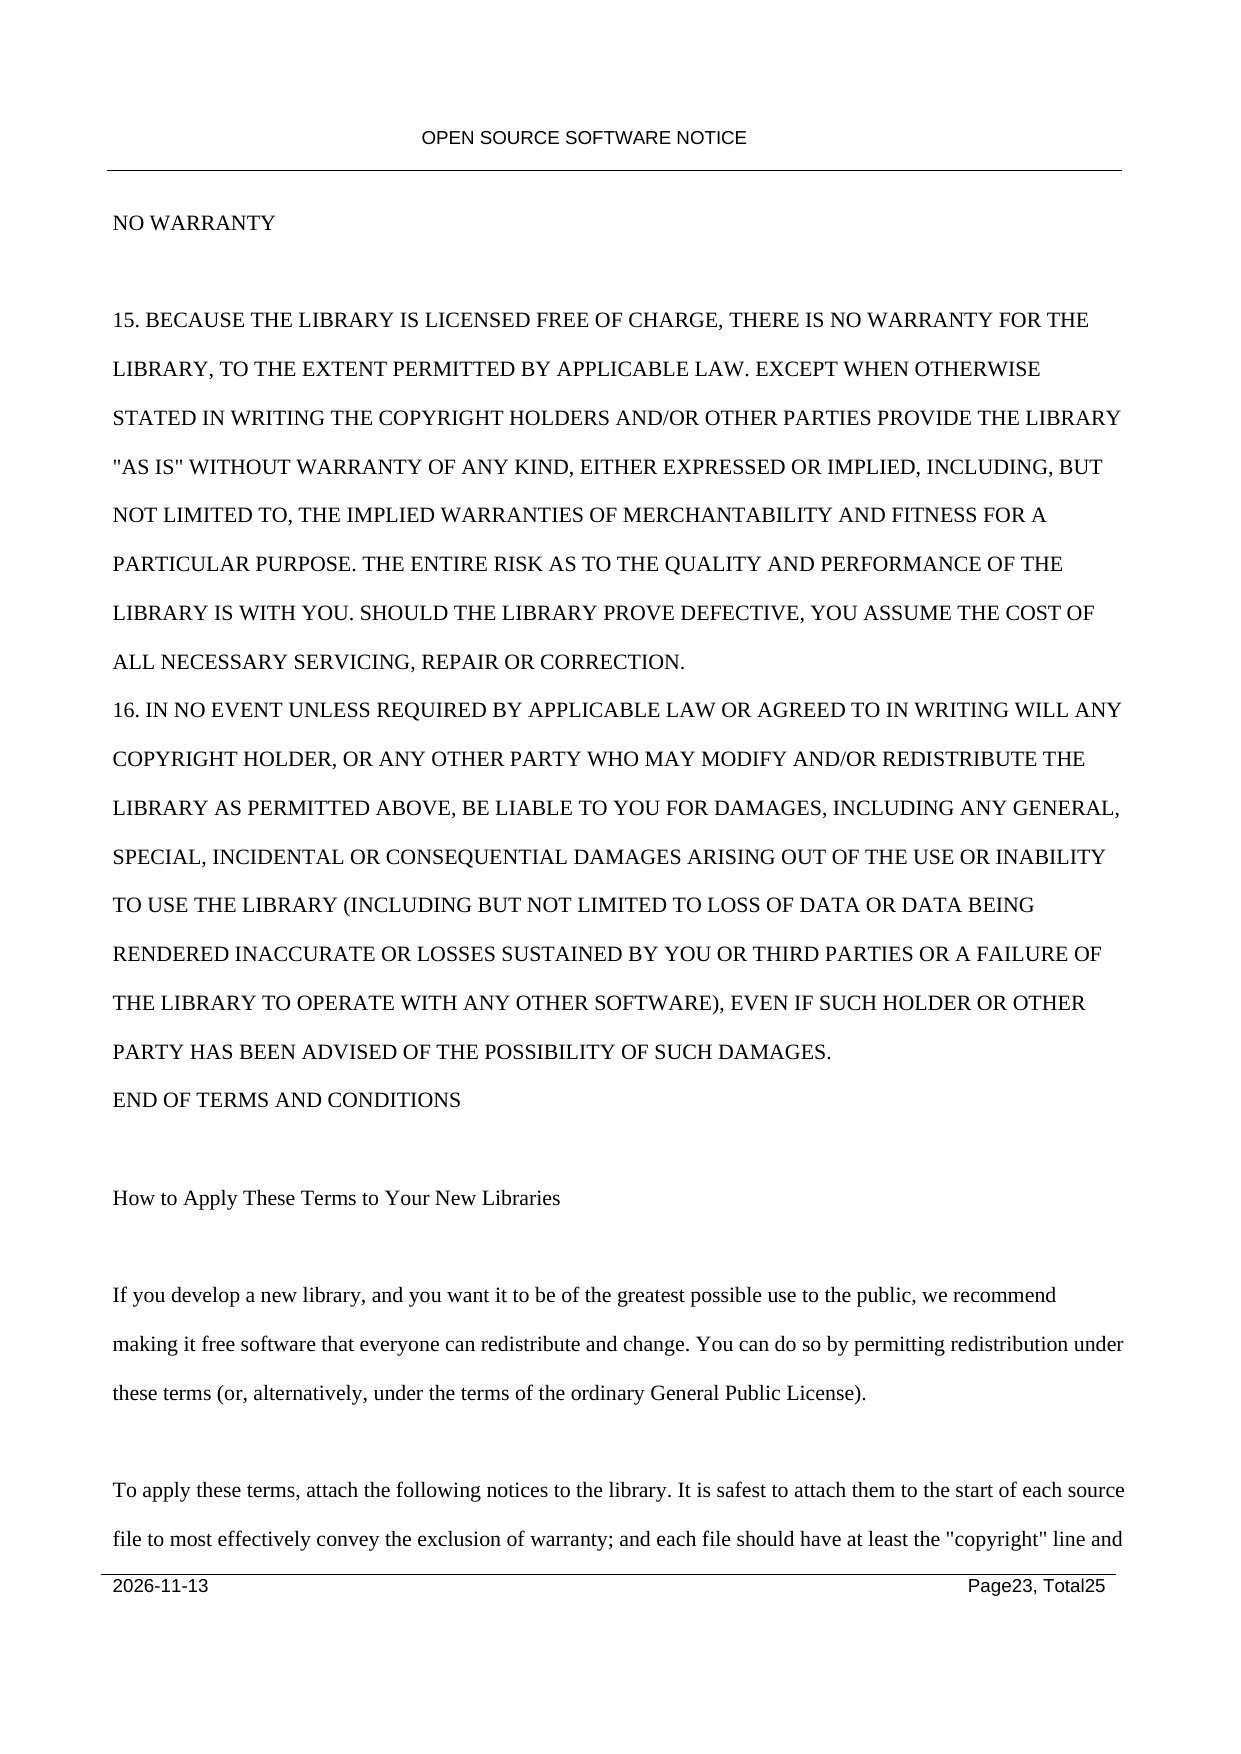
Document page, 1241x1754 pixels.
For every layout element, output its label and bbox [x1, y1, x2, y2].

text [112, 206, 1128, 1555]
